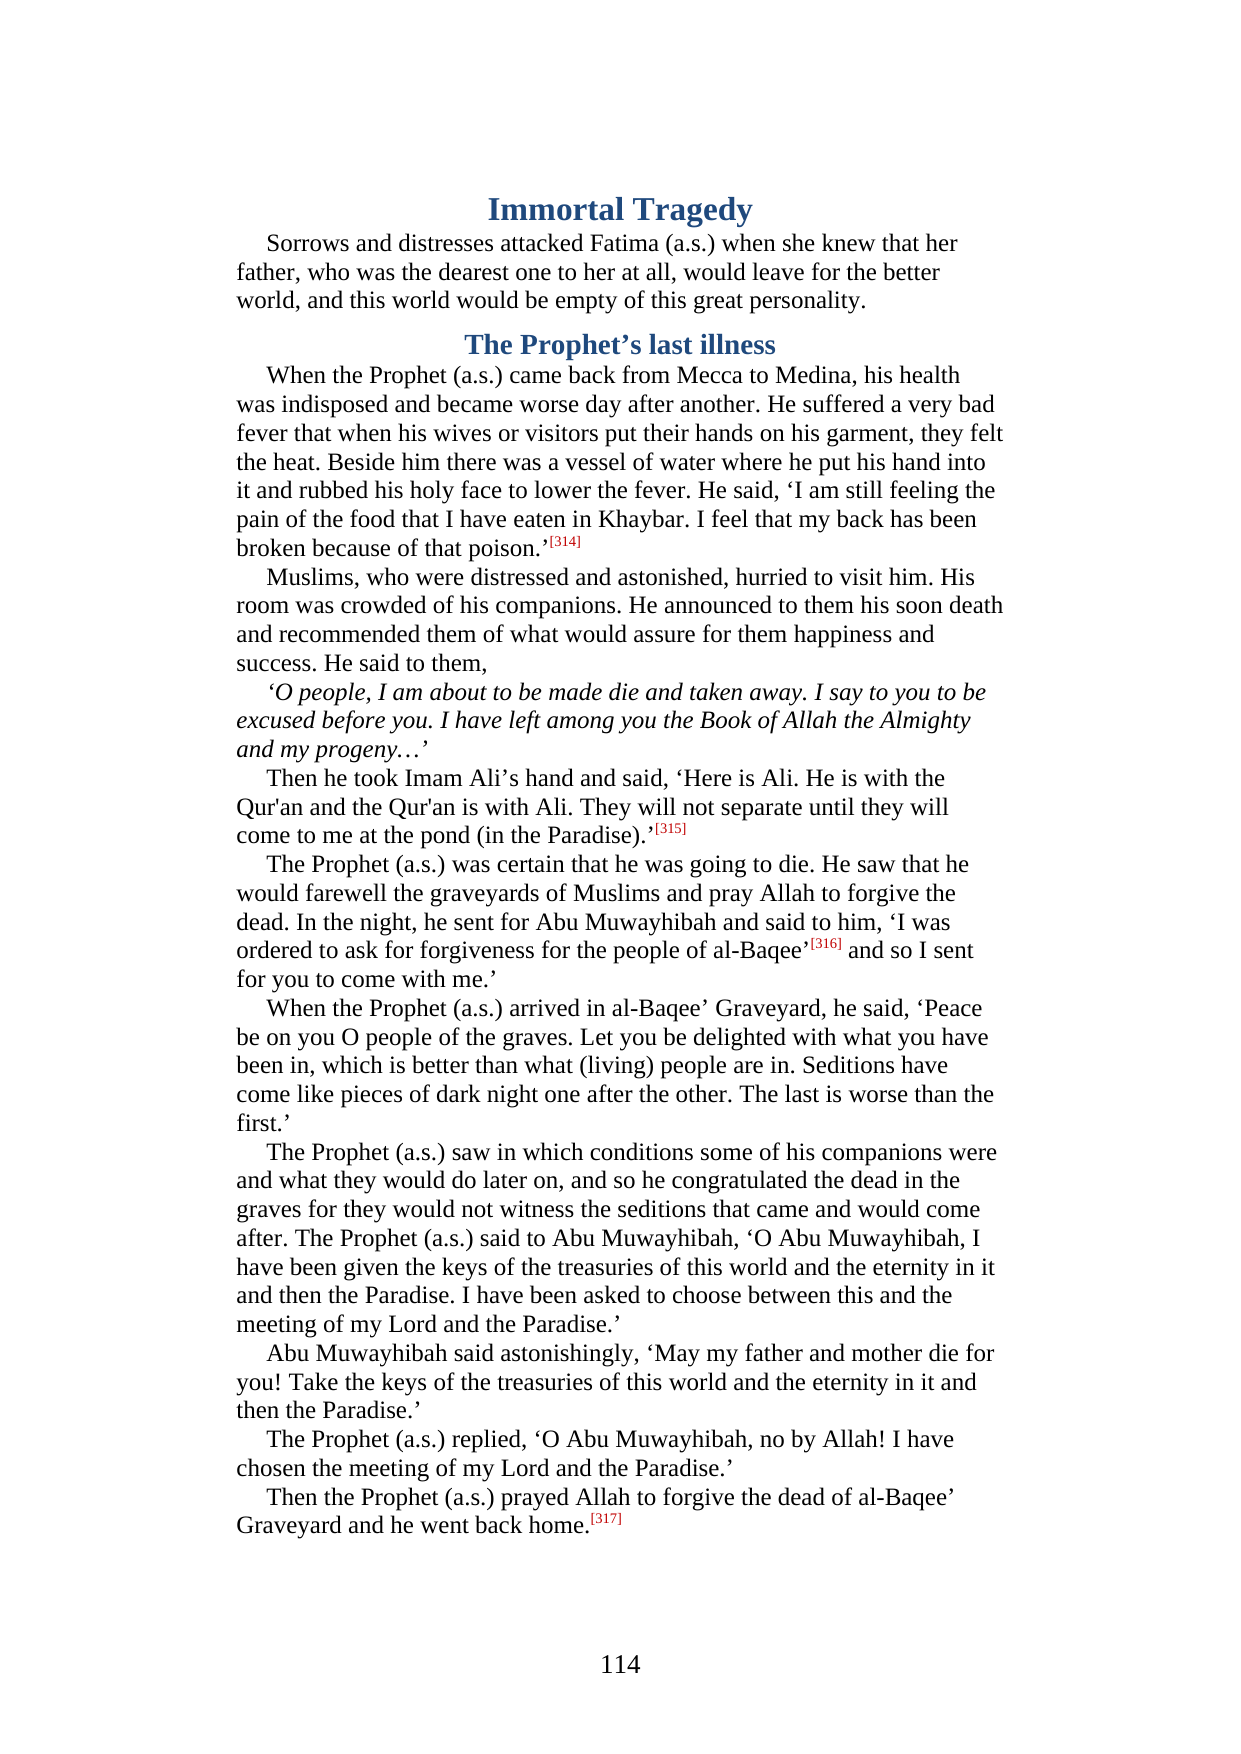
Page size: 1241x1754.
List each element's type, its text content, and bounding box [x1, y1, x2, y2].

text The Prophet (a.s.) saw in which conditions some of his companions were and what they would do later on, and so he congratulated the dead in the graves for they would not witness the seditions that came and would come after. The Prophet (a.s.) said to Abu Muwayhibah, ‘O Abu Muwayhibah, I have been given the keys of the treasuries of this world and the eternity in it and then the Paradise. I have been asked to choose between this and the meeting of my Lord and the Paradise.’ [236, 1137, 1004, 1338]
subtitle The Prophet’s last illness [236, 327, 1004, 360]
text Sorrows and distresses attacked Fatima (a.s.) when she knew that her father, who was the dearest one to her at all, would leave for the better world, and this world would be empty of this great personality. [236, 228, 1004, 314]
text Abu Muwayhibah said astonishingly, ‘May my father and mother die for you! Take the keys of the treasuries of this world and the eternity in it and then the Paradise.’ [236, 1338, 1004, 1424]
subtitle Immortal Tragedy [236, 190, 1004, 228]
text Muslims, who were distressed and astonished, hurried to visit him. His room was crowded of his companions. He announced to them his soon death and recommended them of what would assure for them happiness and success. He said to them, [236, 562, 1004, 677]
text ‘O people, I am about to be made die and taken away. I say to you to be excused before you. I have left among you the Book of Allah the Almighty and my progeny…’ [236, 677, 1004, 763]
text The Prophet (a.s.) was certain that he was going to die. He saw that he would farewell the graveyards of Muslims and pray Allah to forgive the dead. In the night, he sent for Abu Muwayhibah and said to him, ‘I was ordered to ask for forgiveness for the people of al-Baqee’[316] and so I sent for you to come with me.’ [236, 849, 1004, 993]
text Then he took Imam Ali’s hand and said, ‘Here is Ali. He is with the Qur'an and the Qur'an is with Ali. They will not separate until they will come to me at the pond (in the Paradise).’[315] [236, 763, 1004, 849]
text When the Prophet (a.s.) arrived in al-Baqee’ Graveyard, he said, ‘Peace be on you O people of the graves. Let you be delighted with what you have been in, which is better than what (living) people are in. Seditions have come like pieces of dark night one after the other. The last is worse than the first.’ [236, 993, 1004, 1137]
text Then the Prophet (a.s.) prayed Allah to forgive the dead of al-Baqee’ Graveyard and he went back home.[317] [236, 1482, 1004, 1539]
text When the Prophet (a.s.) came back from Mecca to Medina, his health was indisposed and became worse day after another. He suffered a very bad fever that when his wives or visitors put their hands on his garment, they felt the heat. Beside him there was a vessel of water where he put his hand into it and rubbed his holy face to lower the fever. He said, ‘I am still feeling the pain of the food that I have eaten in Khaybar. I feel that my back has been broken because of that poison.’[314] [236, 360, 1004, 562]
text The Prophet (a.s.) replied, ‘O Abu Muwayhibah, no by Allah! I have chosen the meeting of my Lord and the Paradise.’ [236, 1424, 1004, 1482]
